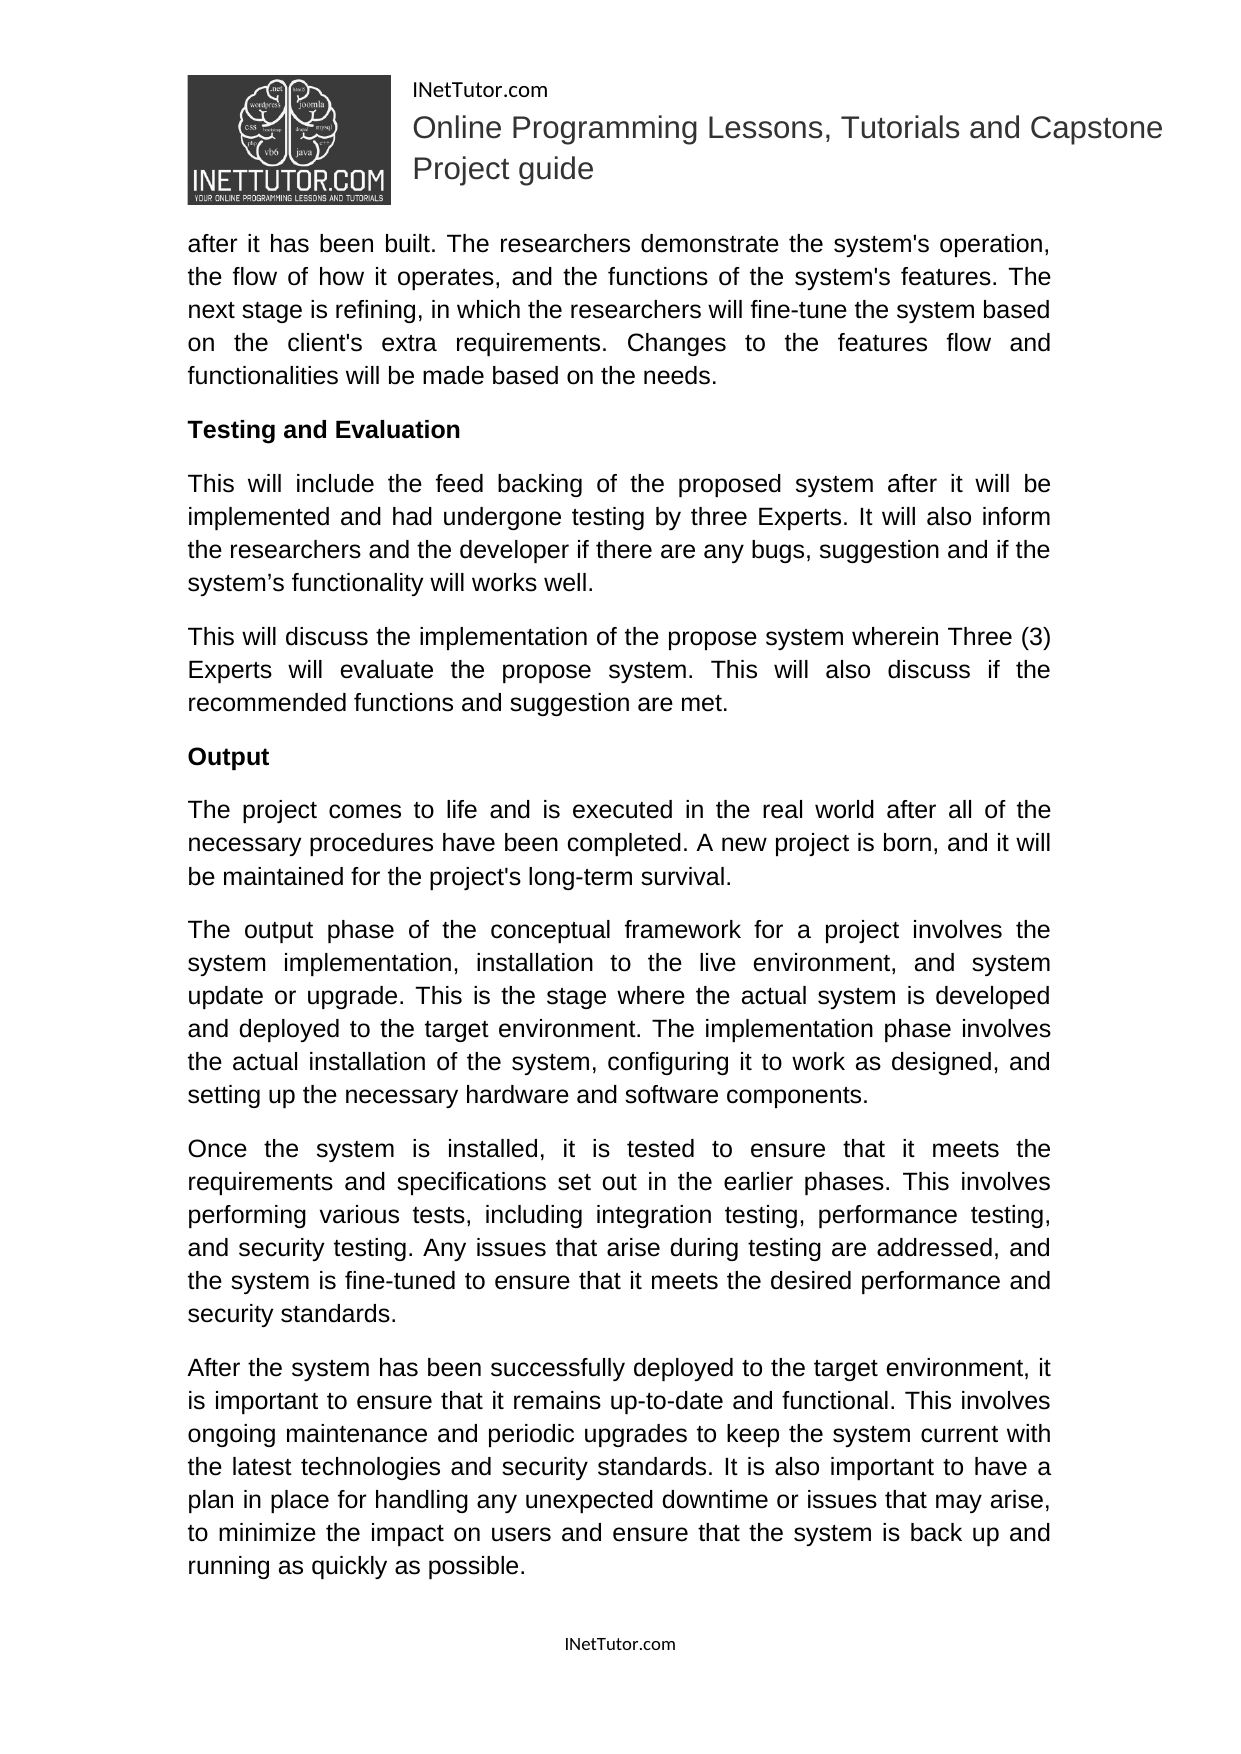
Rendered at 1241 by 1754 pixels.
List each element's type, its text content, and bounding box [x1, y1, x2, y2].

text Once the system is installed, it is tested to ensure that it meets the requirements and specifications set out in the earlier phases. This involves performing various tests, including integration testing, performance testing, and security testing. Any issues that arise during testing are addressed, and the system is fine-tuned to ensure that it meets the desired performance and security standards. [187, 1134, 1053, 1328]
picture [187, 75, 391, 205]
text This will include the feed backing of the proposed system after it will be implemented and had undergone testing by three Experts. It will also inform the researchers and the developer if there are any bugs, suggestion and if the system’s functionality will works well. [187, 469, 1053, 597]
text Output [187, 742, 1053, 770]
text After the system has been successfully deployed to the target environment, it is important to ensure that it remains up-to-date and functional. This involves ongoing maintenance and periodic upgrades to keep the system current with the latest technologies and security standards. It is also important to have a plan in place for handling any unexpected downtime or issues that may arise, to minimize the impact on users and ensure that the system is back up and running as quickly as possible. [187, 1353, 1053, 1580]
text The output phase of the conceptual framework for a project involves the system implementation, installation to the live environment, and system update or upgrade. This is the stage where the actual system is developed and deployed to the target environment. The implementation phase involves the actual installation of the system, configuring it to work as designed, and setting up the necessary hardware and software components. [187, 915, 1053, 1109]
text The project comes to life and is executed in the real world after all of the necessary procedures have been completed. A new project is born, and it will be maintained for the project's long-term survival. [187, 795, 1053, 890]
text This will discuss the implementation of the propose system wherein Three (3) Experts will evaluate the propose system. This will also discuss if the recommended functions and suggestion are met. [187, 622, 1053, 716]
text Testing and Evaluation [187, 415, 1053, 444]
